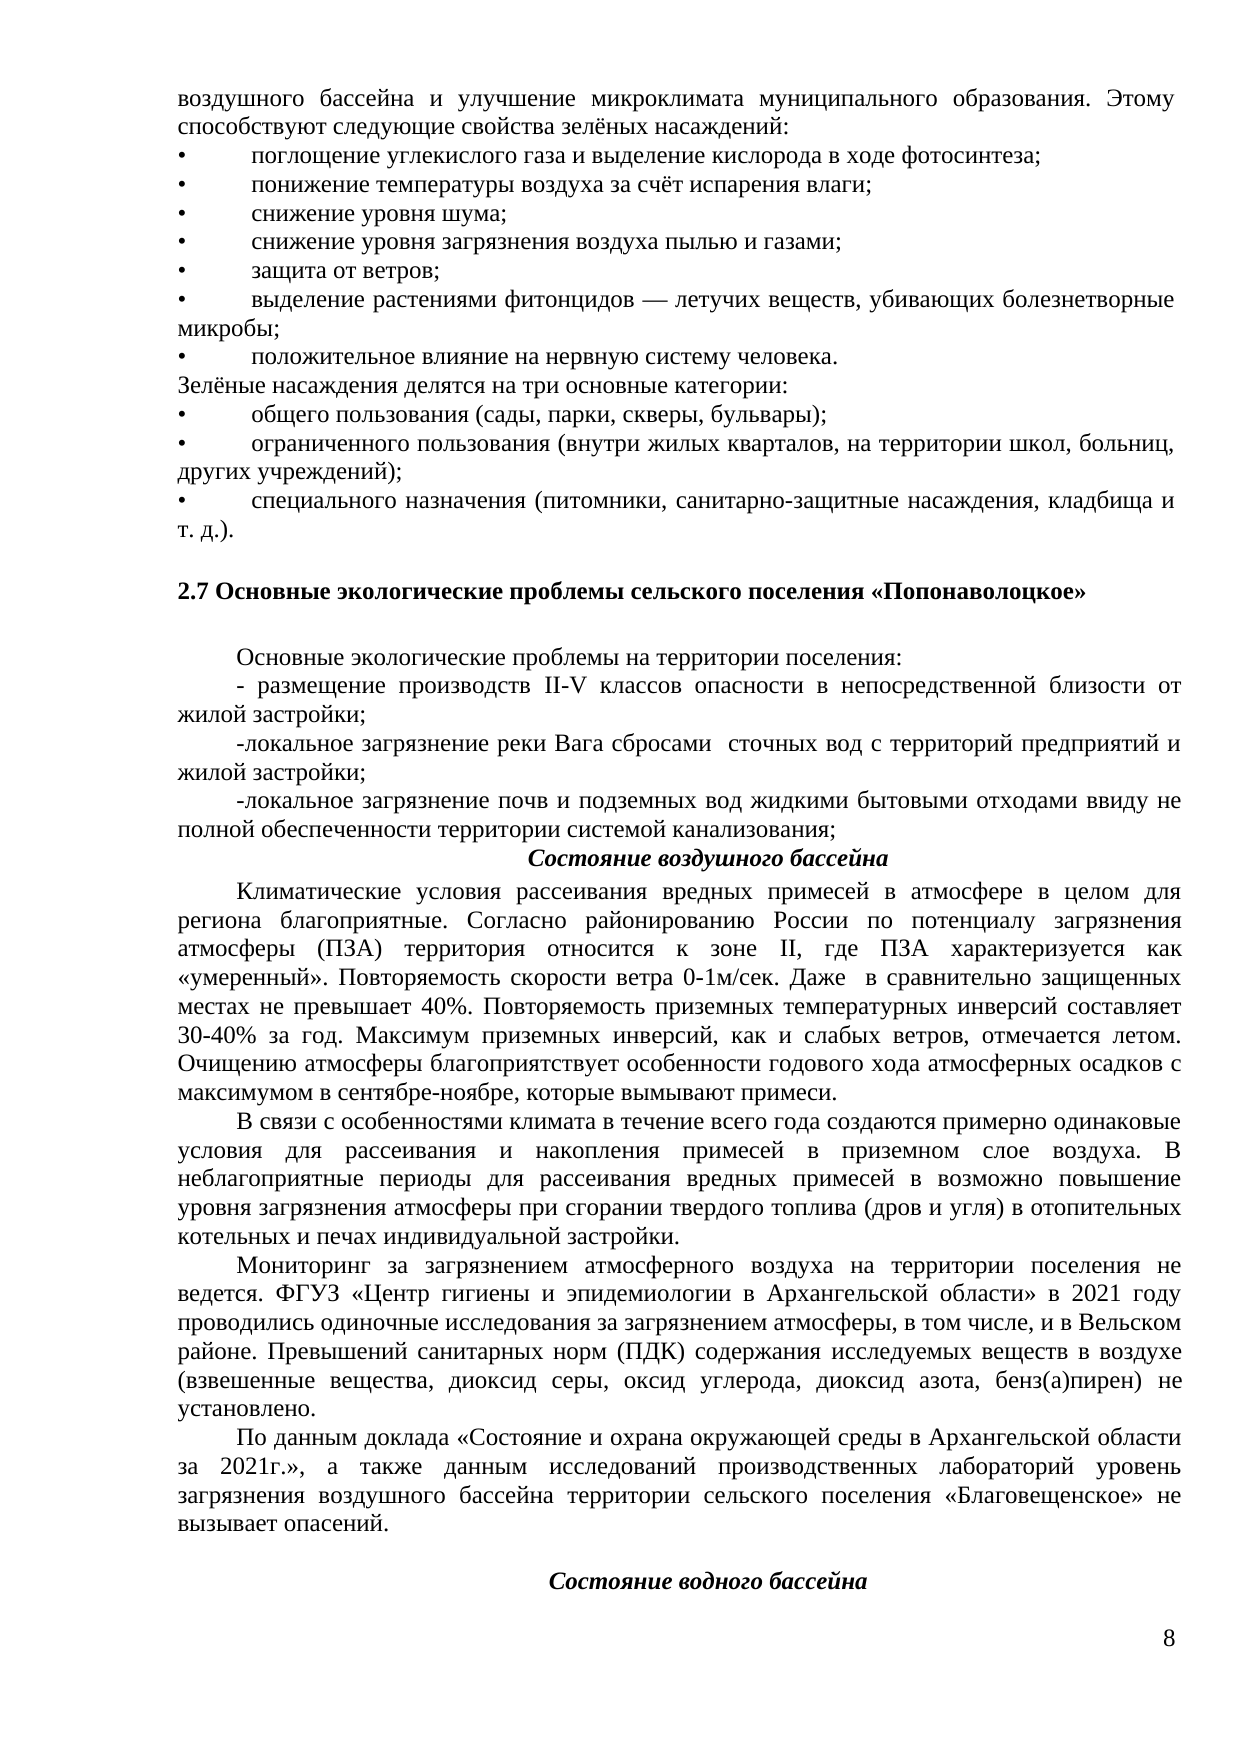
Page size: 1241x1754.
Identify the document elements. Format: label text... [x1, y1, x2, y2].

text • ограниченного пользования (внутри жилых кварталов, на территории школ, больниц, других учреждений); [177, 428, 1175, 485]
text По данным доклада «Состояние и охрана окружающей среды в Архангельской области за 2021г.», а также данным исследований производственных лабораторий уровень загрязнения воздушного бассейна территории сельского поселения «Благовещенское» не вызывает опасений. [177, 1422, 1182, 1537]
text В связи с особенностями климата в течение всего года создаются примерно одинаковые условия для рассеивания и накопления примесей в приземном слое воздуха. В неблагоприятные периоды для рассеивания вредных примесей в возможно повышение уровня загрязнения атмосферы при сгорании твердого топлива (дров и угля) в отопительных котельных и печах индивидуальной застройки. [177, 1106, 1182, 1250]
text • снижение уровня загрязнения воздуха пылью и газами; [177, 226, 1175, 255]
text Климатические условия рассеивания вредных примесей в атмосфере в целом для региона благоприятные. Согласно районированию России по потенциалу загрязнения атмосферы (ПЗА) территория относится к зоне II, где ПЗА характеризуется как «умеренный». Повторяемость скорости ветра 0-1м/сек. Даже в сравнительно защищенных местах не превышает 40%. Повторяемость приземных температурных инверсий составляет 30-40% за год. Максимум приземных инверсий, как и слабых ветров, отмечается летом. Очищению атмосферы благоприятствует особенности годового хода атмосферных осадков с максимумом в сентябре-ноябре, которые вымывают примеси. [177, 876, 1182, 1106]
text Состояние воздушного бассейна [177, 843, 1182, 872]
text Мониторинг за загрязнением атмосферного воздуха на территории поселения не ведется. ФГУЗ «Центр гигиены и эпидемиологии в Архангельской области» в 2021 году проводились одиночные исследования за загрязнением атмосферы, в том числе, и в Вельском районе. Превышений санитарных норм (ПДК) содержания исследуемых веществ в воздухе (взвешенные вещества, диоксид серы, оксид углерода, диоксид азота, бенз(а)пирен) не установлено. [177, 1250, 1182, 1422]
text Зелёные насаждения делятся на три основные категории: [177, 370, 1175, 399]
text Основные экологические проблемы на территории поселения: [177, 642, 1182, 671]
text • понижение температуры воздуха за счёт испарения влаги; [177, 169, 1175, 198]
text • выделение растениями фитонцидов — летучих веществ, убивающих болезнетворные микробы; [177, 284, 1175, 341]
text • положительное влияние на нервную систему человека. [177, 341, 1175, 370]
text 2.7 Основные экологические проблемы сельского поселения «Попонаволоцкое» [177, 576, 1175, 604]
text - размещение производств II-V классов опасности в непосредственной близости от жилой застройки; [177, 671, 1182, 728]
text -локальное загрязнение почв и подземных вод жидкими бытовыми отходами ввиду не полной обеспеченности территории системой канализования; [177, 786, 1182, 843]
text Состояние водного бассейна [177, 1566, 1182, 1595]
text • защита от ветров; [177, 255, 1175, 284]
text • снижение уровня шума; [177, 198, 1175, 226]
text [177, 83, 1175, 140]
text • общего пользования (сады, парки, скверы, бульвары); [177, 399, 1175, 428]
text • поглощение углекислого газа и выделение кислорода в ходе фотосинтеза; [177, 140, 1175, 169]
text -локальное загрязнение реки Вага сбросами сточных вод с территорий предприятий и жилой застройки; [177, 728, 1182, 786]
text • специального назначения (питомники, санитарно-защитные насаждения, кладбища и т. д.). [177, 485, 1175, 543]
